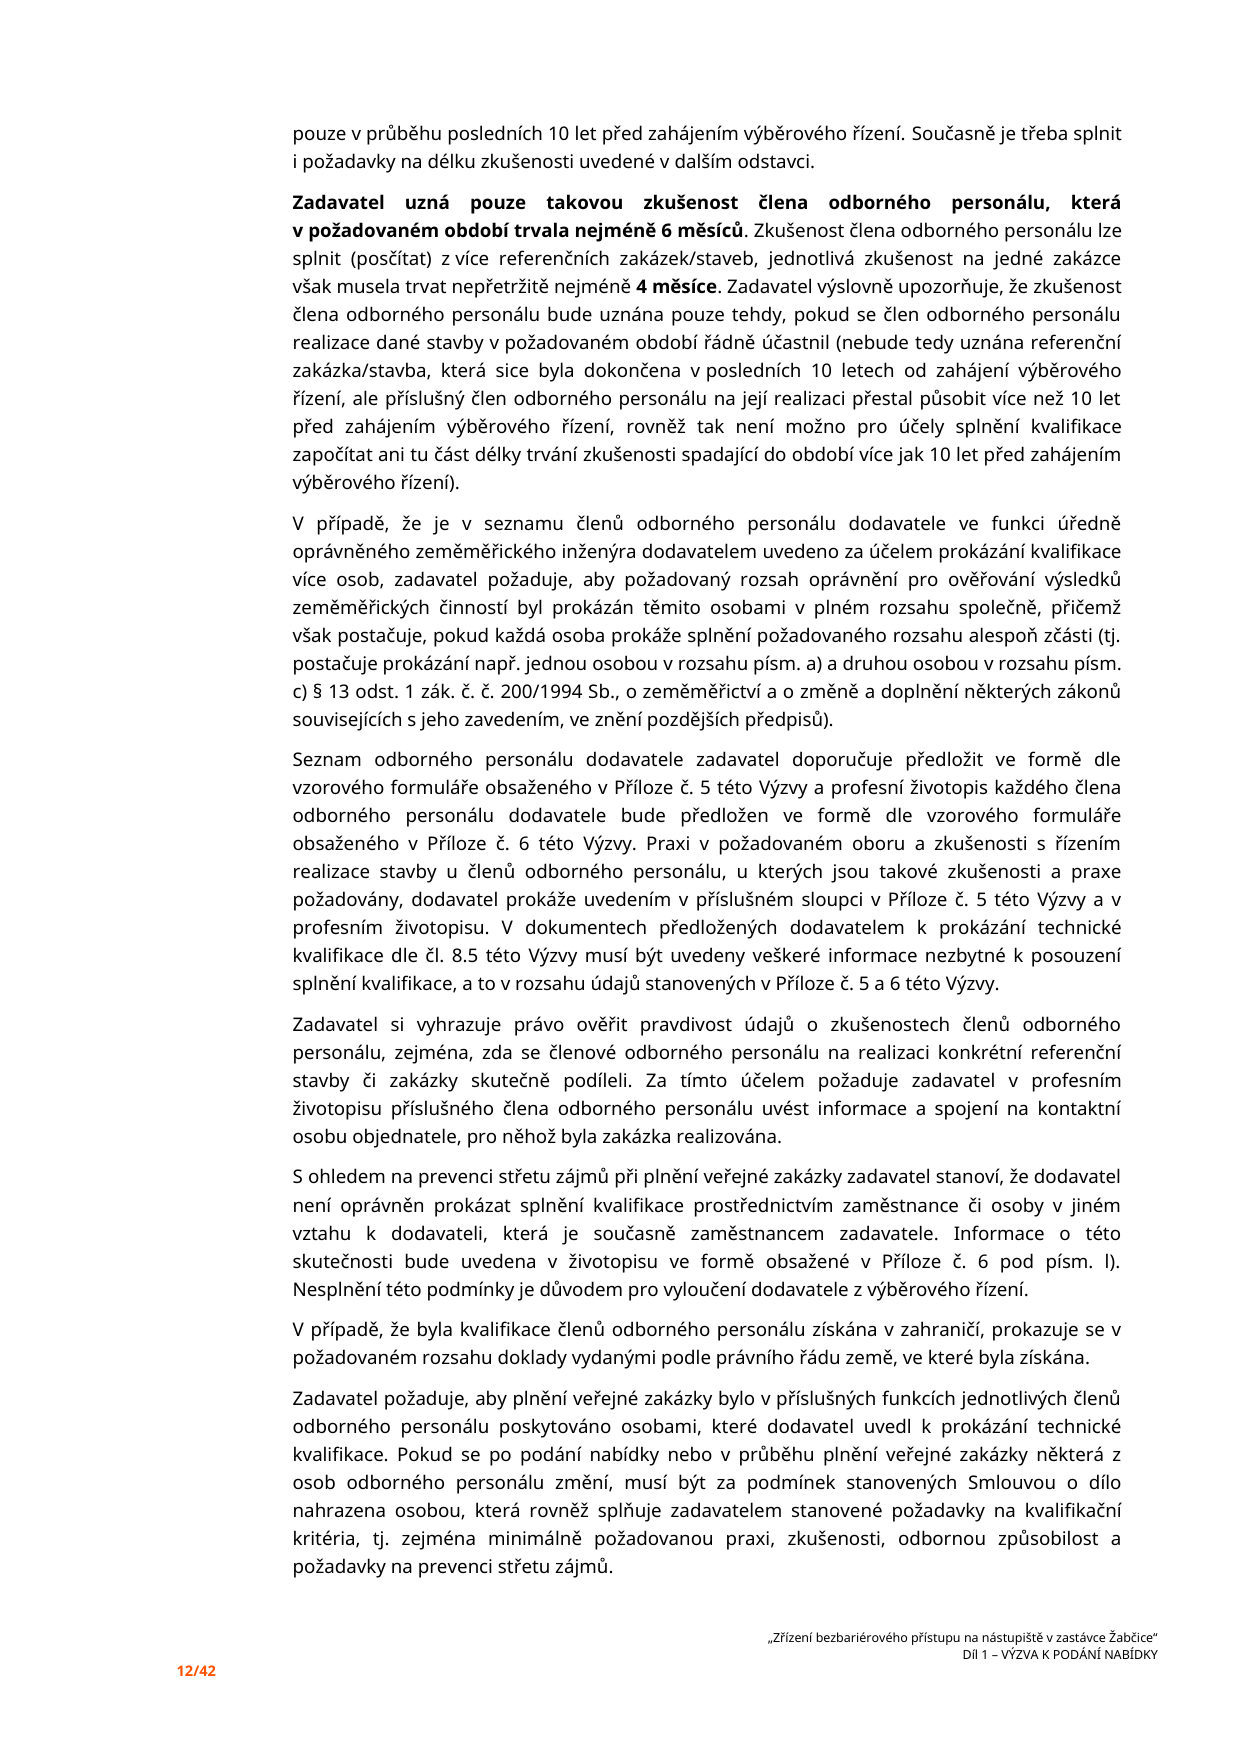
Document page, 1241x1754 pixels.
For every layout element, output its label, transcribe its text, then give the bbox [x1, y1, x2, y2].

text V případě, že je v seznamu členů odborného personálu dodavatele ve funkci úředně oprávněného zeměměřického inženýra dodavatelem uvedeno za účelem prokázání kvalifikace více osob, zadavatel požaduje, aby požadovaný rozsah oprávnění pro ověřování výsledků zeměměřických činností byl prokázán těmito osobami v plném rozsahu společně, přičemž však postačuje, pokud každá osoba prokáže splnění požadovaného rozsahu alespoň zčásti (tj. postačuje prokázání např. jednou osobou v rozsahu písm. a) a druhou osobou v rozsahu písm. c) § 13 odst. 1 zák. č. č. 200/1994 Sb., o zeměměřictví a o změně a doplnění některých zákonů souvisejících s jeho zavedením, ve znění pozdějších předpisů). [292, 510, 1122, 732]
text S ohledem na prevenci střetu zájmů při plnění veřejné zakázky zadavatel stanoví, že dodavatel není oprávněn prokázat splnění kvalifikace prostřednictvím zaměstnance či osoby v jiném vztahu k dodavateli, která je současně zaměstnancem zadavatele. Informace o této skutečnosti bude uvedena v životopisu ve formě obsažené v Příloze č. 6 pod písm. l). Nesplnění této podmínky je důvodem pro vyloučení dodavatele z výběrového řízení. [292, 1164, 1122, 1301]
text Seznam odborného personálu dodavatele zadavatel doporučuje předložit ve formě dle vzorového formuláře obsaženého v Příloze č. 5 této Výzvy a profesní životopis každého člena odborného personálu dodavatele bude předložen ve formě dle vzorového formuláře obsaženého v Příloze č. 6 této Výzvy. Praxi v požadovaném oboru a zkušenosti s řízením realizace stavby u členů odborného personálu, u kterých jsou takové zkušenosti a praxe požadovány, dodavatel prokáže uvedením v příslušném sloupci v Příloze č. 5 této Výzvy a v profesním životopisu. V dokumentech předložených dodavatelem k prokázání technické kvalifikace dle čl. 8.5 této Výzvy musí být uvedeny veškeré informace nezbytné k posouzení splnění kvalifikace, a to v rozsahu údajů stanovených v Příloze č. 5 a 6 této Výzvy. [292, 747, 1122, 996]
text Zadavatel uzná pouze takovou zkušenost člena odborného personálu, která v požadovaném období trvala nejméně 6 měsíců. Zkušenost člena odborného personálu lze splnit (posčítat) z více referenčních zakázek/staveb, jednotlivá zkušenost na jedné zakázce však musela trvat nepřetržitě nejméně 4 měsíce. Zadavatel výslovně upozorňuje, že zkušenost člena odborného personálu bude uznána pouze tehdy, pokud se člen odborného personálu realizace dané stavby v požadovaném období řádně účastnil (nebude tedy uznána referenční zakázka/stavba, která sice byla dokončena v posledních 10 letech od zahájení výběrového řízení, ale příslušný člen odborného personálu na její realizaci přestal působit více než 10 let před zahájením výběrového řízení, rovněž tak není možno pro účely splnění kvalifikace započítat ani tu část délky trvání zkušenosti spadající do období více jak 10 let před zahájením výběrového řízení). [292, 189, 1122, 495]
text V případě, že byla kvalifikace členů odborného personálu získána v zahraničí, prokazuje se v požadovaném rozsahu doklady vydanými podle právního řádu země, ve které byla získána. [292, 1316, 1122, 1370]
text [292, 121, 1122, 174]
text Zadavatel požaduje, aby plnění veřejné zakázky bylo v příslušných funkcích jednotlivých členů odborného personálu poskytováno osobami, které dodavatel uvedl k prokázání technické kvalifikace. Pokud se po podání nabídky nebo v průběhu plnění veřejné zakázky některá z osob odborného personálu změní, musí být za podmínek stanovených Smlouvou o dílo nahrazena osobou, která rovněž splňuje zadavatelem stanovené požadavky na kvalifikační kritéria, tj. zejména minimálně požadovanou praxi, zkušenosti, odbornou způsobilost a požadavky na prevenci střetu zájmů. [292, 1385, 1122, 1579]
text Zadavatel si vyhrazuje právo ověřit pravdivost údajů o zkušenostech členů odborného personálu, zejména, zda se členové odborného personálu na realizaci konkrétní referenční stavby či zakázky skutečně podíleli. Za tímto účelem požaduje zadavatel v profesním životopisu příslušného člena odborného personálu uvést informace a spojení na kontaktní osobu objednatele, pro něhož byla zakázka realizována. [292, 1011, 1122, 1149]
